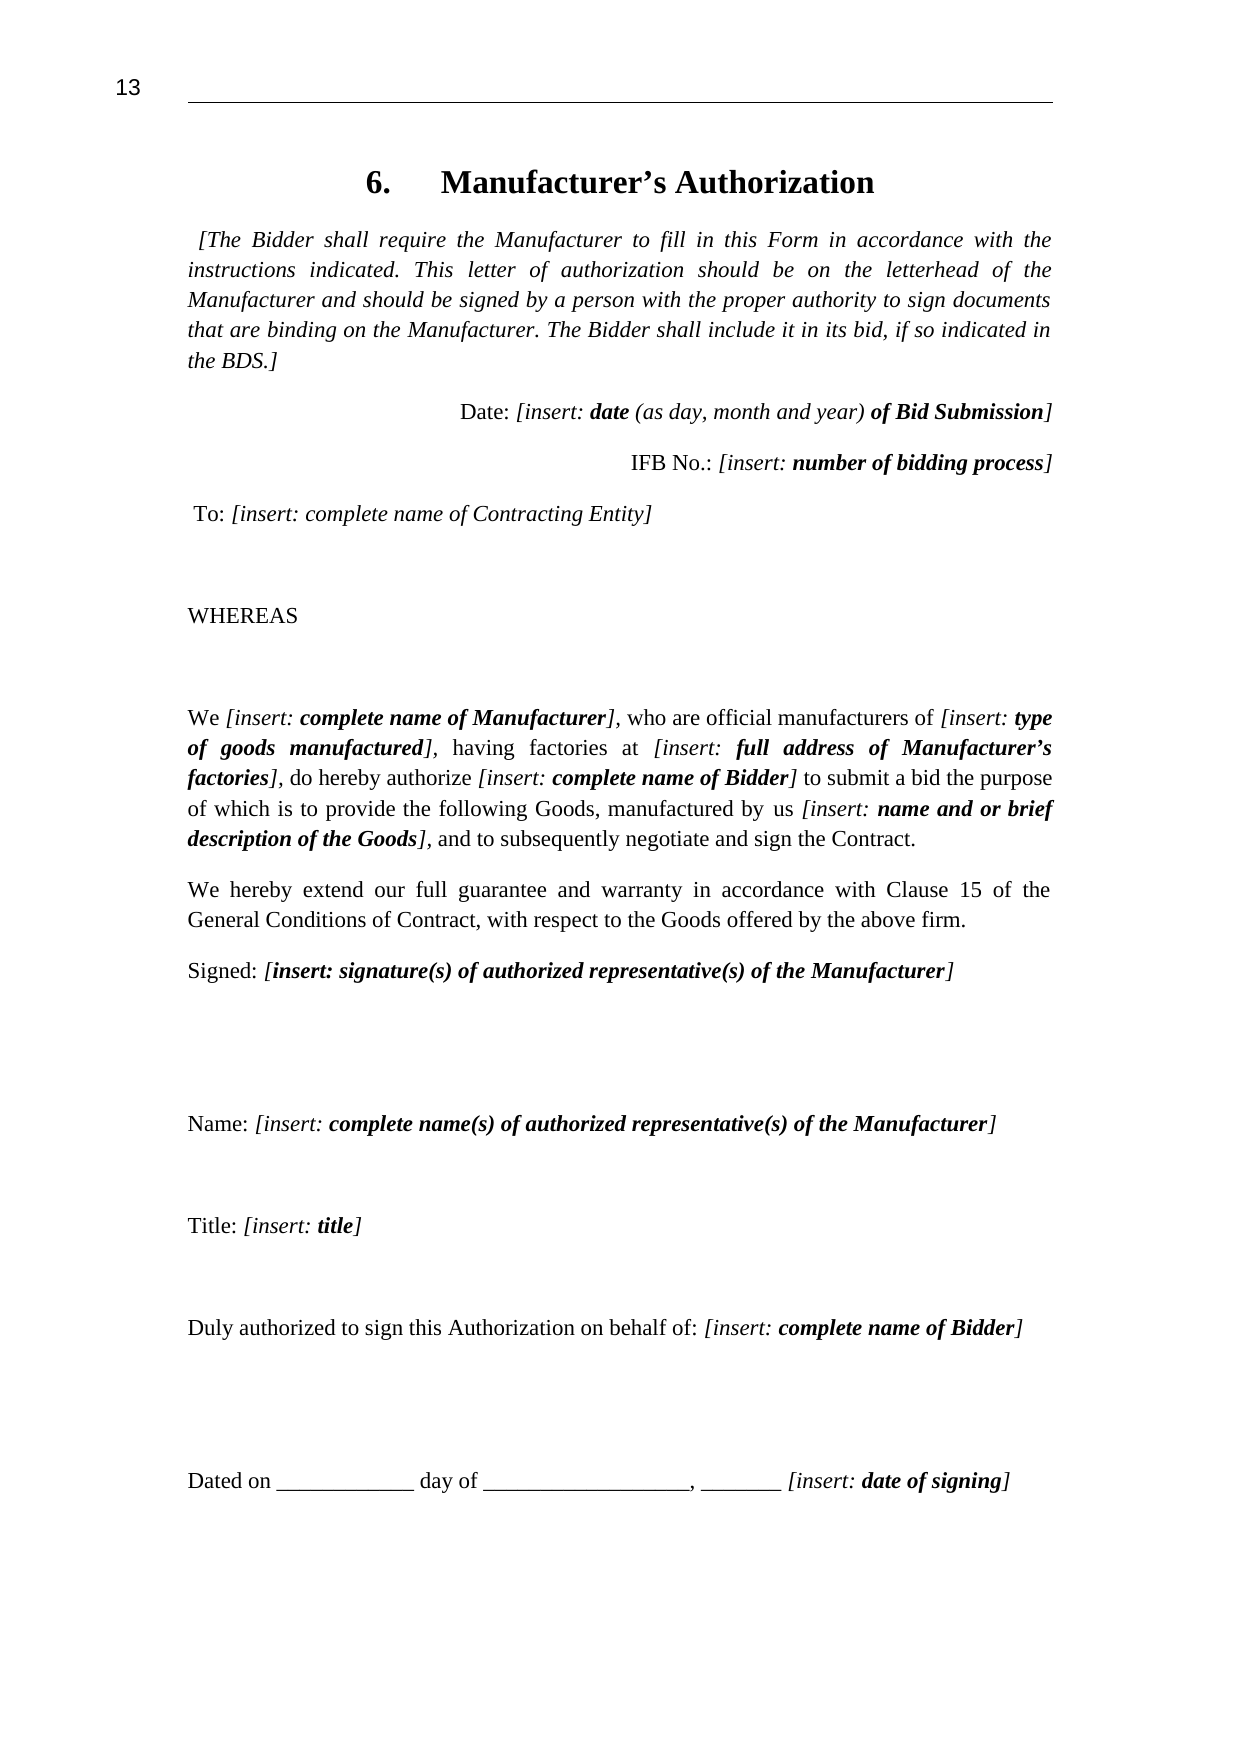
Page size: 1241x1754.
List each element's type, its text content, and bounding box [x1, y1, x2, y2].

text Dated on ____________ day of __________________, _______ [insert: date of signing] [187, 1467, 1053, 1494]
text Signed: [insert: signature(s) of authorized representative(s) of the Manufacturer] [187, 957, 1053, 983]
text We [insert: complete name of Manufacturer], who are official manufacturers of [insert: type of goods manufactured], having factories at [insert: full address of Manufacturer’s factories], do hereby authorize [insert: complete name of Bidder] to submit a bid the purpose of which is to provide the following Goods, manufactured by us [insert: name and or brief description of the Goods], and to subsequently negotiate and sign the Contract. [187, 704, 1053, 851]
text Name: [insert: complete name(s) of authorized representative(s) of the Manufacturer] [187, 1110, 1053, 1137]
text WHEREAS [187, 602, 1053, 628]
text [The Bidder shall require the Manufacturer to fill in this Form in accordance with the instructions indicated. This letter of authorization should be on the letterhead of the Manufacturer and should be signed by a person with the proper authority to sign documents that are binding on the Manufacturer. The Bidder shall include it in its bid, if so indicated in the BDS.] [187, 226, 1053, 373]
text Date: [insert: date (as day, month and year) of Bid Submission] [187, 398, 1053, 424]
text To: [insert: complete name of Contracting Entity] [187, 500, 1053, 526]
text We hereby extend our full guarantee and warranty in accordance with Clause 15 of the General Conditions of Contract, with respect to the Goods offered by the above firm. [187, 876, 1053, 932]
text Title: [insert: title] [187, 1212, 1053, 1239]
text IFB No.: [insert: number of bidding process] [187, 449, 1053, 475]
text Duly authorized to sign this Authorization on behalf of: [insert: complete name of Bidder] [187, 1314, 1053, 1341]
text 6. Manufacturer’s Authorization [187, 162, 1053, 201]
